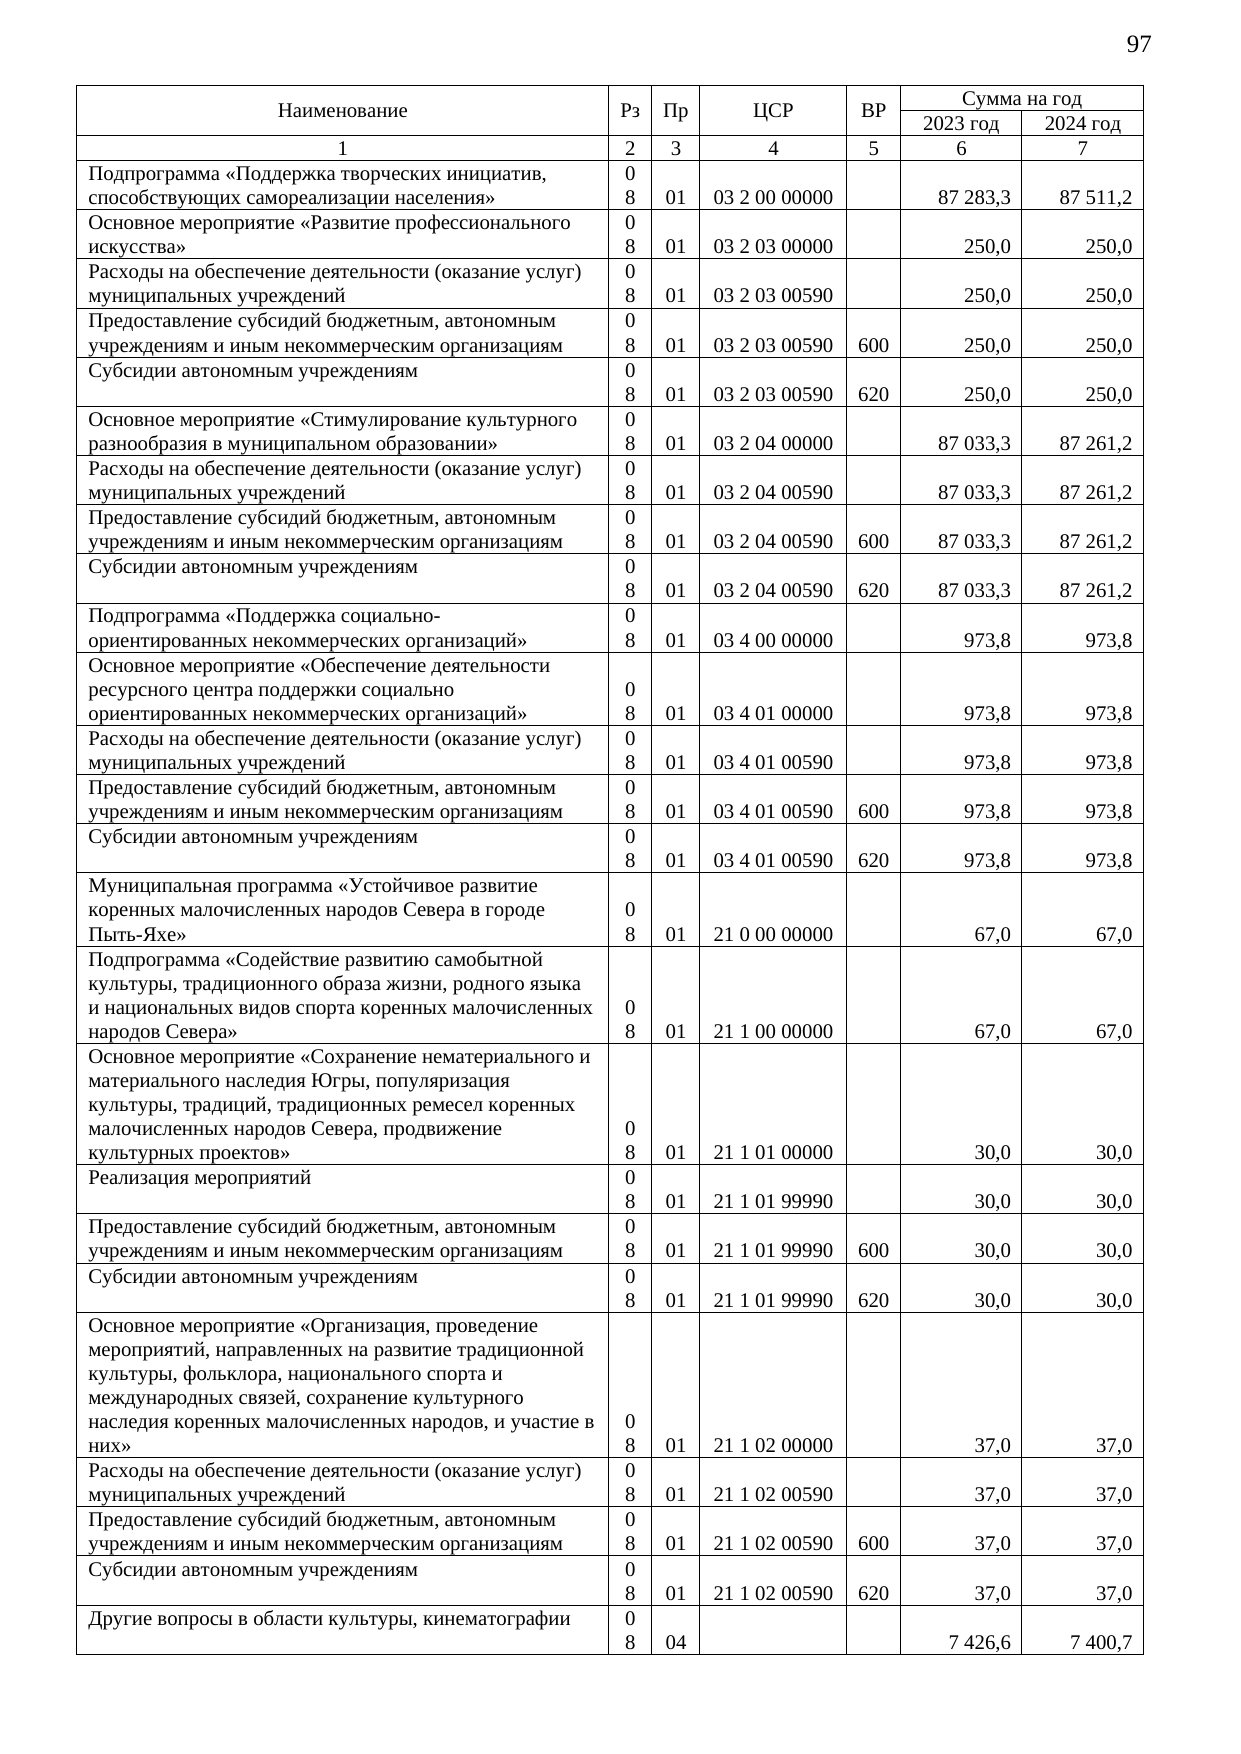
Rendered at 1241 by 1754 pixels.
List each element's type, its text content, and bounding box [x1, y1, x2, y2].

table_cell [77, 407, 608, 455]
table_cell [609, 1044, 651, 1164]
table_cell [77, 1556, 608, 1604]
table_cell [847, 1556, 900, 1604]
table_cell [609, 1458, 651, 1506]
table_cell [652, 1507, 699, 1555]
table_cell 3 [652, 136, 699, 160]
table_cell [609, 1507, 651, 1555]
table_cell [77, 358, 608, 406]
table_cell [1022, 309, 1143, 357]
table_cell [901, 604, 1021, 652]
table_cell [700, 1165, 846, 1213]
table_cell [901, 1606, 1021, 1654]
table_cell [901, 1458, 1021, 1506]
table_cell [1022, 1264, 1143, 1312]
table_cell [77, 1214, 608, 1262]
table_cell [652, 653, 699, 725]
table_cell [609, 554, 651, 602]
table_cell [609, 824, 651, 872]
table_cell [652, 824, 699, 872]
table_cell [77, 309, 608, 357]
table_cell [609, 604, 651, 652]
table_cell 4 [700, 136, 846, 160]
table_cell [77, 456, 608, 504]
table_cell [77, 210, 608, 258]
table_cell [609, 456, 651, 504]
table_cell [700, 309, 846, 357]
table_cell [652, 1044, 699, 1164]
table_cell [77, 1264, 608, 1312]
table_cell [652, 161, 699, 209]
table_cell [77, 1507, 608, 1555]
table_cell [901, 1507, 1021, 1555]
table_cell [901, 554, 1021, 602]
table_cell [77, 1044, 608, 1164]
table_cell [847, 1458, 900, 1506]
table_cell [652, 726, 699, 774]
table_cell 7 [1022, 136, 1143, 160]
table_header Пр [652, 86, 699, 135]
table_cell 6 [901, 136, 1021, 160]
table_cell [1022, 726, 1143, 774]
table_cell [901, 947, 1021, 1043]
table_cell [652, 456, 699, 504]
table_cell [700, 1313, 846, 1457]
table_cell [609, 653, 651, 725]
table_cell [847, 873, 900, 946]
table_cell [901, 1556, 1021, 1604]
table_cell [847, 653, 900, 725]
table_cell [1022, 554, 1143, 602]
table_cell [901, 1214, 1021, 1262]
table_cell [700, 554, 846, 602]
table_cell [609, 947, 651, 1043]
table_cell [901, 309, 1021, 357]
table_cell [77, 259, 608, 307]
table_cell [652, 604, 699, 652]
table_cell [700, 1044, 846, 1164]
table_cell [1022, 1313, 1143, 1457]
table_cell 2 [609, 136, 651, 160]
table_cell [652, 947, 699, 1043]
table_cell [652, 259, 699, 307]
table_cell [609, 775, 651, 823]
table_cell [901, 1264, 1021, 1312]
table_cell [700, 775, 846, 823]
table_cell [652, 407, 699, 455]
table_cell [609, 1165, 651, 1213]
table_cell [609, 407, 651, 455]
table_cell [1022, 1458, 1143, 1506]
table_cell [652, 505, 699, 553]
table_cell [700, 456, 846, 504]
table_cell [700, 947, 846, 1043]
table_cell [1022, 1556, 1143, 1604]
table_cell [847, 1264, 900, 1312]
table_cell 5 [847, 136, 900, 160]
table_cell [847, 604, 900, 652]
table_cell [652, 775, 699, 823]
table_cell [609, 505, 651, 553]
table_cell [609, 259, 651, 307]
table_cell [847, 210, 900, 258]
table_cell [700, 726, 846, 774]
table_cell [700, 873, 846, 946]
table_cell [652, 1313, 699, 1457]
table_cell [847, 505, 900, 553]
table_header ВР [847, 86, 900, 135]
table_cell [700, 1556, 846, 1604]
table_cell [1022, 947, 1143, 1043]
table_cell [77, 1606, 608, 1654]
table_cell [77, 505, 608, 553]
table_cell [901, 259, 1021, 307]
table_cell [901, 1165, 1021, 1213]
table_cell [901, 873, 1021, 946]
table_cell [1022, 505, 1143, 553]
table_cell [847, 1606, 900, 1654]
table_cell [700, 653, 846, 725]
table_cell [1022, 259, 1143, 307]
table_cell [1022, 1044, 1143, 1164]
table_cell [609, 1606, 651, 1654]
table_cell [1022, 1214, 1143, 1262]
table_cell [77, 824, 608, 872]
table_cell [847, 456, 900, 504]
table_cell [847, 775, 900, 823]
table_header Рз [609, 86, 651, 135]
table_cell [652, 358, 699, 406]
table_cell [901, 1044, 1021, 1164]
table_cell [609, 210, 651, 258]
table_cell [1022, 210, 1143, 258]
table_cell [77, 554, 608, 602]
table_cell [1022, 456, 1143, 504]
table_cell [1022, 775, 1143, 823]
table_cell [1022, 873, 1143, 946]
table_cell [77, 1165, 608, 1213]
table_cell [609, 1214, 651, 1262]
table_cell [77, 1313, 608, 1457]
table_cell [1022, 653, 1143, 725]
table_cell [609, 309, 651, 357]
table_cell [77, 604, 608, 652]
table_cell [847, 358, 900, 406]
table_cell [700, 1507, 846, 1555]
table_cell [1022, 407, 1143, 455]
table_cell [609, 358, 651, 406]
table_header Сумма на год [901, 86, 1143, 110]
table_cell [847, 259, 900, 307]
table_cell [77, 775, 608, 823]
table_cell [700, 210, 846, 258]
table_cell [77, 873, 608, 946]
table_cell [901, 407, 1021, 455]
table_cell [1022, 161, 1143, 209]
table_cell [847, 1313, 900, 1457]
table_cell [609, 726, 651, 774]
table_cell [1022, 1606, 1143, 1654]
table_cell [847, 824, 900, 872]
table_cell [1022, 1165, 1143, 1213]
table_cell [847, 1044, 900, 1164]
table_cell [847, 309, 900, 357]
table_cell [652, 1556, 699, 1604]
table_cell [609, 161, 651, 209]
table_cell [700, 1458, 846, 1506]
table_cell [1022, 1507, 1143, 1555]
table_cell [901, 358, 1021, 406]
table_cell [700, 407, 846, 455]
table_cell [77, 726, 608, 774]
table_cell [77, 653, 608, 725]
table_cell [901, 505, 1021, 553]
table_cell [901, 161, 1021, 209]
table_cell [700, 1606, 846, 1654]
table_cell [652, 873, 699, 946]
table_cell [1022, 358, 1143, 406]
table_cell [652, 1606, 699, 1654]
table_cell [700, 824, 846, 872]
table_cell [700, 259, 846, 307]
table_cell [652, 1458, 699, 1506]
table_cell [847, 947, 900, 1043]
table_cell 2024 год [1022, 111, 1143, 135]
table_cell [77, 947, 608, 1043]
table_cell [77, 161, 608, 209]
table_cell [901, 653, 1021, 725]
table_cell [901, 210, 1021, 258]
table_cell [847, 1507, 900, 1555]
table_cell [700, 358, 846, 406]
table_header Наименование [77, 86, 608, 135]
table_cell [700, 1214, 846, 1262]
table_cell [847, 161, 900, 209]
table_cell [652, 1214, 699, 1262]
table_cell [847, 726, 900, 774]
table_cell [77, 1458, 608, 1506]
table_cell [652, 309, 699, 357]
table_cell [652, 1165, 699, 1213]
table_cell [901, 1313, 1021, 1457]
table_cell 2023 год [901, 111, 1021, 135]
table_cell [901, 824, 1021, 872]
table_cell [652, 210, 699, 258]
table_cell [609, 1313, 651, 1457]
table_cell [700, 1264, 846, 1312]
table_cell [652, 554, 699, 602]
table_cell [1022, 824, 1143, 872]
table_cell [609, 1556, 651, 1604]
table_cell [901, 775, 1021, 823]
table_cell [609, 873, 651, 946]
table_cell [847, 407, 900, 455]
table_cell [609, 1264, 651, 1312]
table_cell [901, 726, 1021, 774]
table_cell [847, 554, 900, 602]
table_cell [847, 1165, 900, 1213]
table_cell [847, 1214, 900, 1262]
table_header ЦСР [700, 86, 846, 135]
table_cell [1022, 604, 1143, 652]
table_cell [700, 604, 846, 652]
table_cell 1 [77, 136, 608, 160]
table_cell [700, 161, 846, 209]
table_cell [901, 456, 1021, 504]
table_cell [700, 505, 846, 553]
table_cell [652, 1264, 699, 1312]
